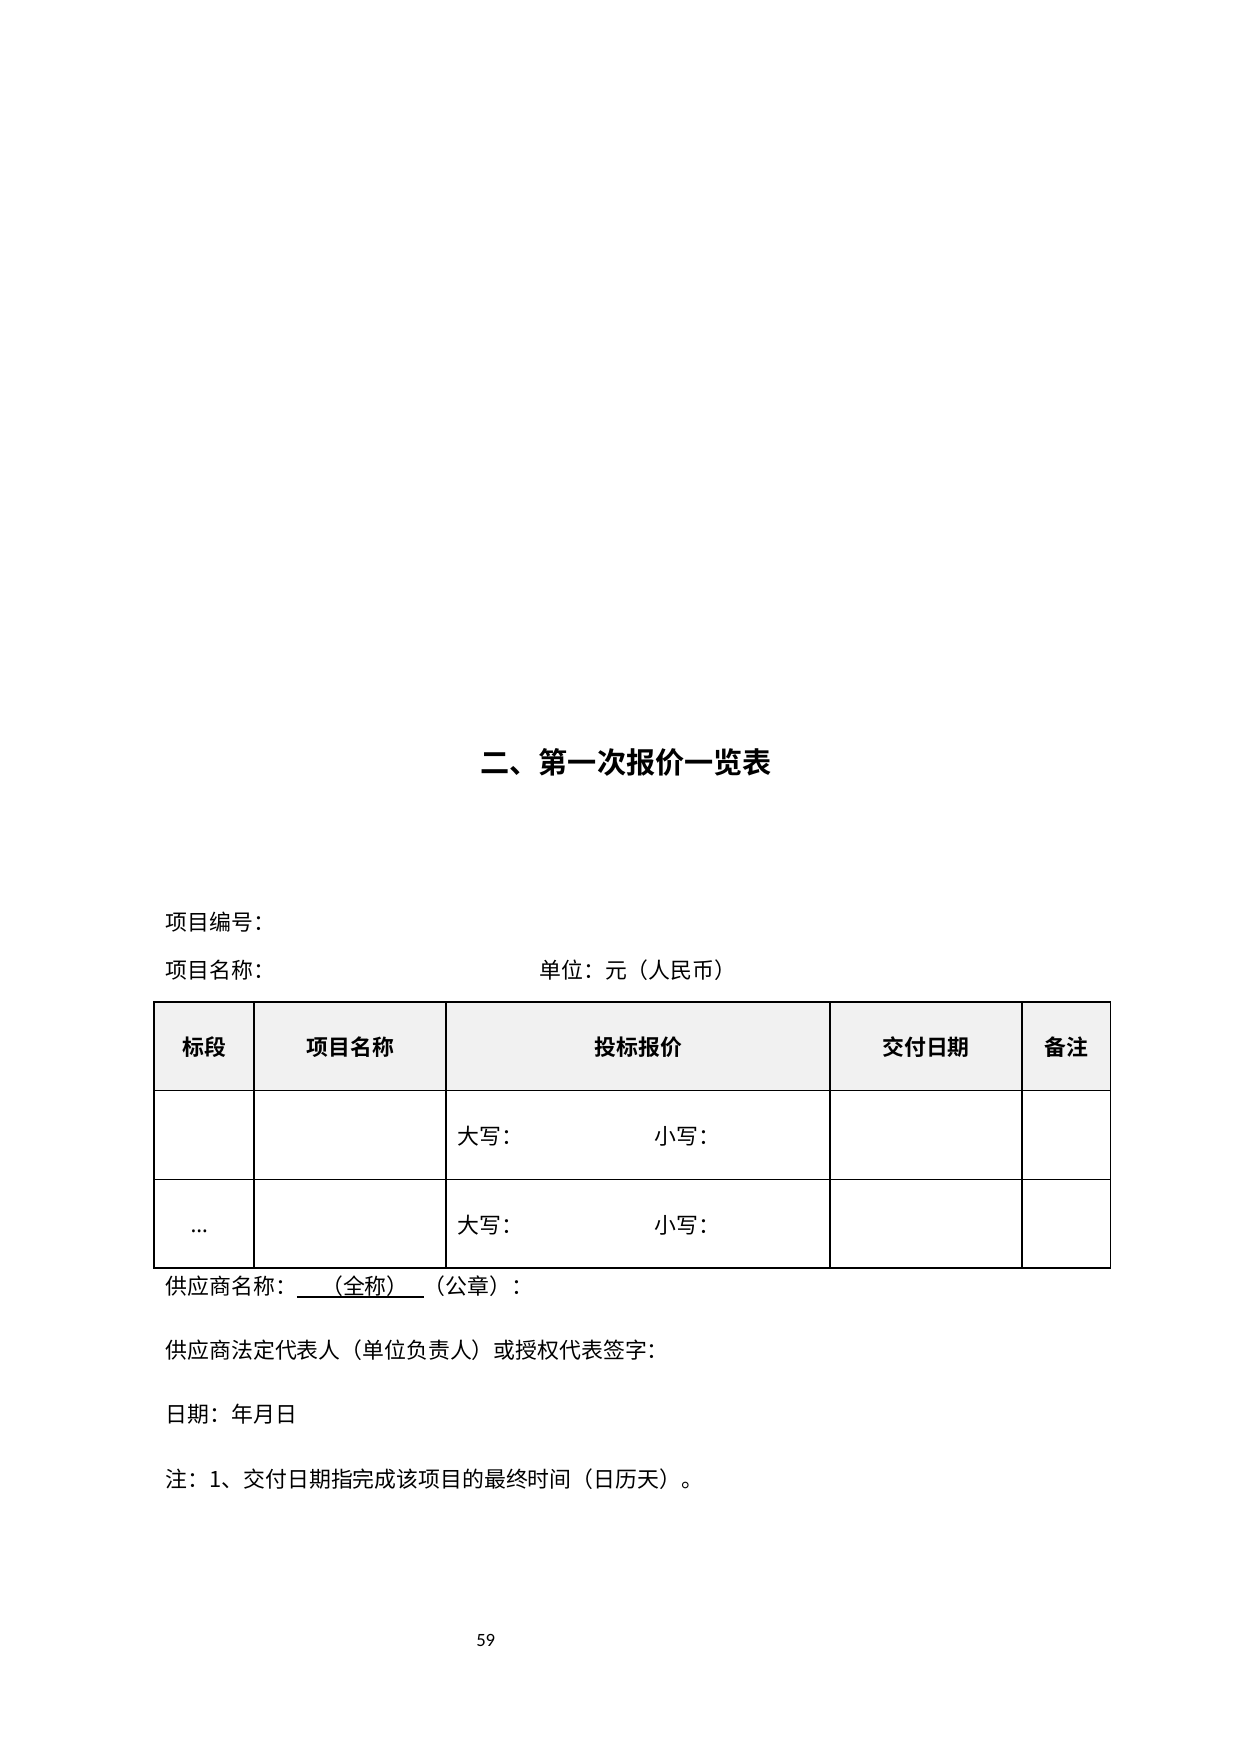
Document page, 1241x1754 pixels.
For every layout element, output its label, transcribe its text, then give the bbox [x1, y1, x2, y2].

table_cell [255, 1091, 445, 1178]
table_cell [155, 1091, 253, 1178]
table_cell [831, 1091, 1021, 1178]
text 项目编号： [165, 904, 1087, 937]
table_header 交付日期 [831, 1003, 1021, 1090]
table_cell 大写： 小写： [447, 1091, 829, 1178]
table_header 投标报价 [447, 1003, 829, 1090]
text 供应商名称： （全称） （公章）： [165, 1269, 1087, 1301]
table_cell [255, 1180, 445, 1267]
table_header 标段 [155, 1003, 253, 1090]
table_header 备注 [1023, 1003, 1110, 1090]
text 二、第一次报价一览表 [165, 728, 1087, 793]
table_cell … [155, 1180, 253, 1267]
table_cell [1023, 1091, 1110, 1178]
table_cell 大写： 小写： [447, 1180, 829, 1267]
text 日期：年月日 [165, 1397, 1087, 1429]
table_cell [1023, 1180, 1110, 1267]
text 供应商法定代表人（单位负责人）或授权代表签字： [165, 1333, 1087, 1365]
text 项目名称： 单位：元（人民币） [165, 953, 1087, 985]
table_cell [831, 1180, 1021, 1267]
text 注：1、交付日期指完成该项目的最终时间（日历天）。 [165, 1461, 1087, 1494]
table_header 项目名称 [255, 1003, 445, 1090]
